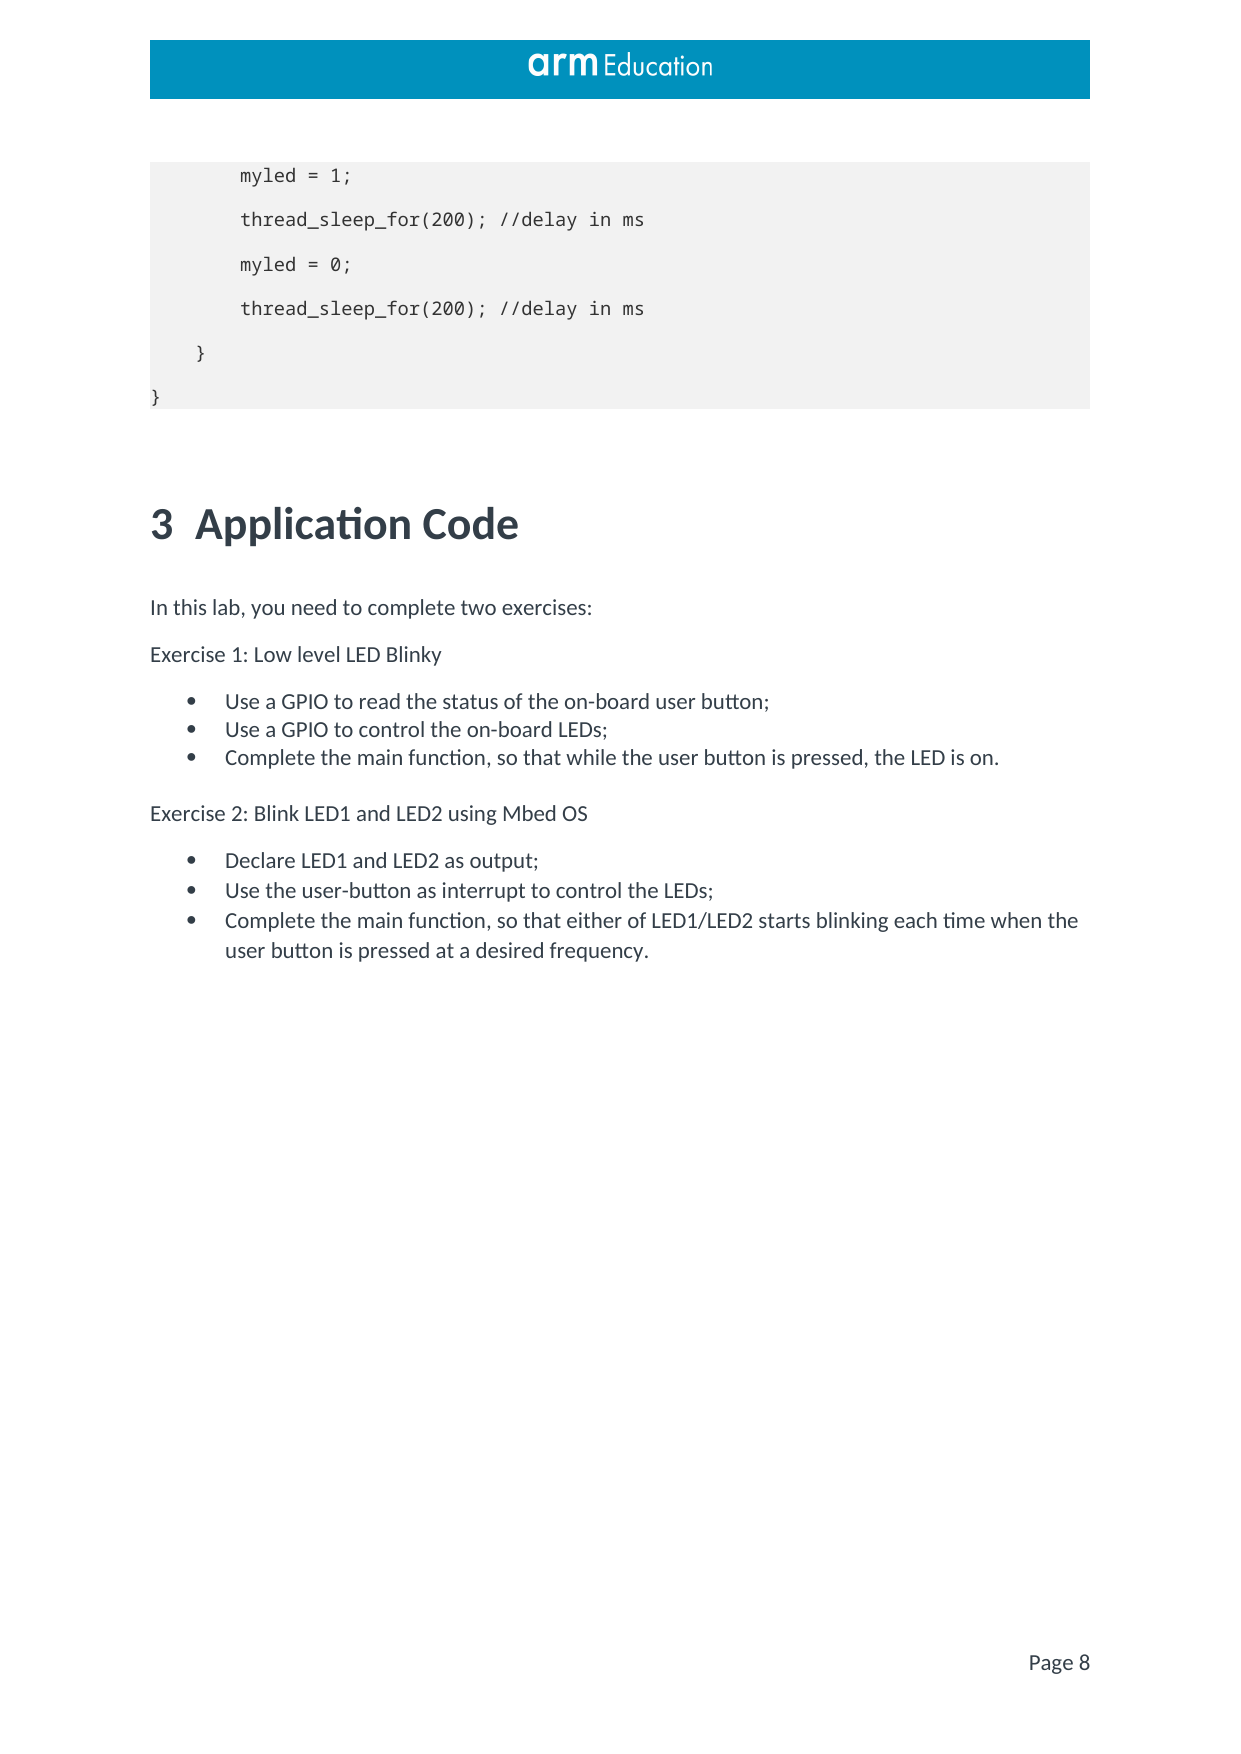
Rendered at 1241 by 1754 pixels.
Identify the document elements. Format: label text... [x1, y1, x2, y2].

picture [529, 54, 548, 75]
text Exercise 2: Blink LED1 and LED2 using Mbed OS [150, 799, 1090, 827]
text thread_sleep_for(200); //delay in ms [150, 207, 1090, 232]
picture [606, 55, 615, 75]
text myled = 0; [150, 251, 1090, 276]
list Use the user-button as interrupt to control the LEDs; [187, 876, 1090, 904]
text thread_sleep_for(200); //delay in ms [150, 295, 1090, 321]
text In this lab, you need to complete two exercises: [150, 593, 1090, 621]
list Declare LED1 and LED2 as output; [187, 846, 1090, 874]
text } [150, 383, 1090, 409]
subtitle Application Code [150, 495, 1090, 551]
text Exercise 1: Low level LED Blinky [150, 640, 1090, 668]
picture [675, 58, 679, 75]
list Use a GPIO to read the status of the on-board user button; [187, 687, 1090, 715]
list Use a GPIO to control the on-board LEDs; [187, 715, 1090, 743]
text myled = 1; [150, 162, 1090, 188]
list Complete the main function, so that while the user button is pressed, the LED is on. [187, 743, 1090, 771]
picture [554, 54, 566, 75]
text } [150, 339, 1090, 365]
list Complete the main function, so that either of LED1/LED2 starts blinking each time when the user button is pressed at a desired frequency. [187, 906, 1090, 964]
picture [570, 54, 597, 75]
